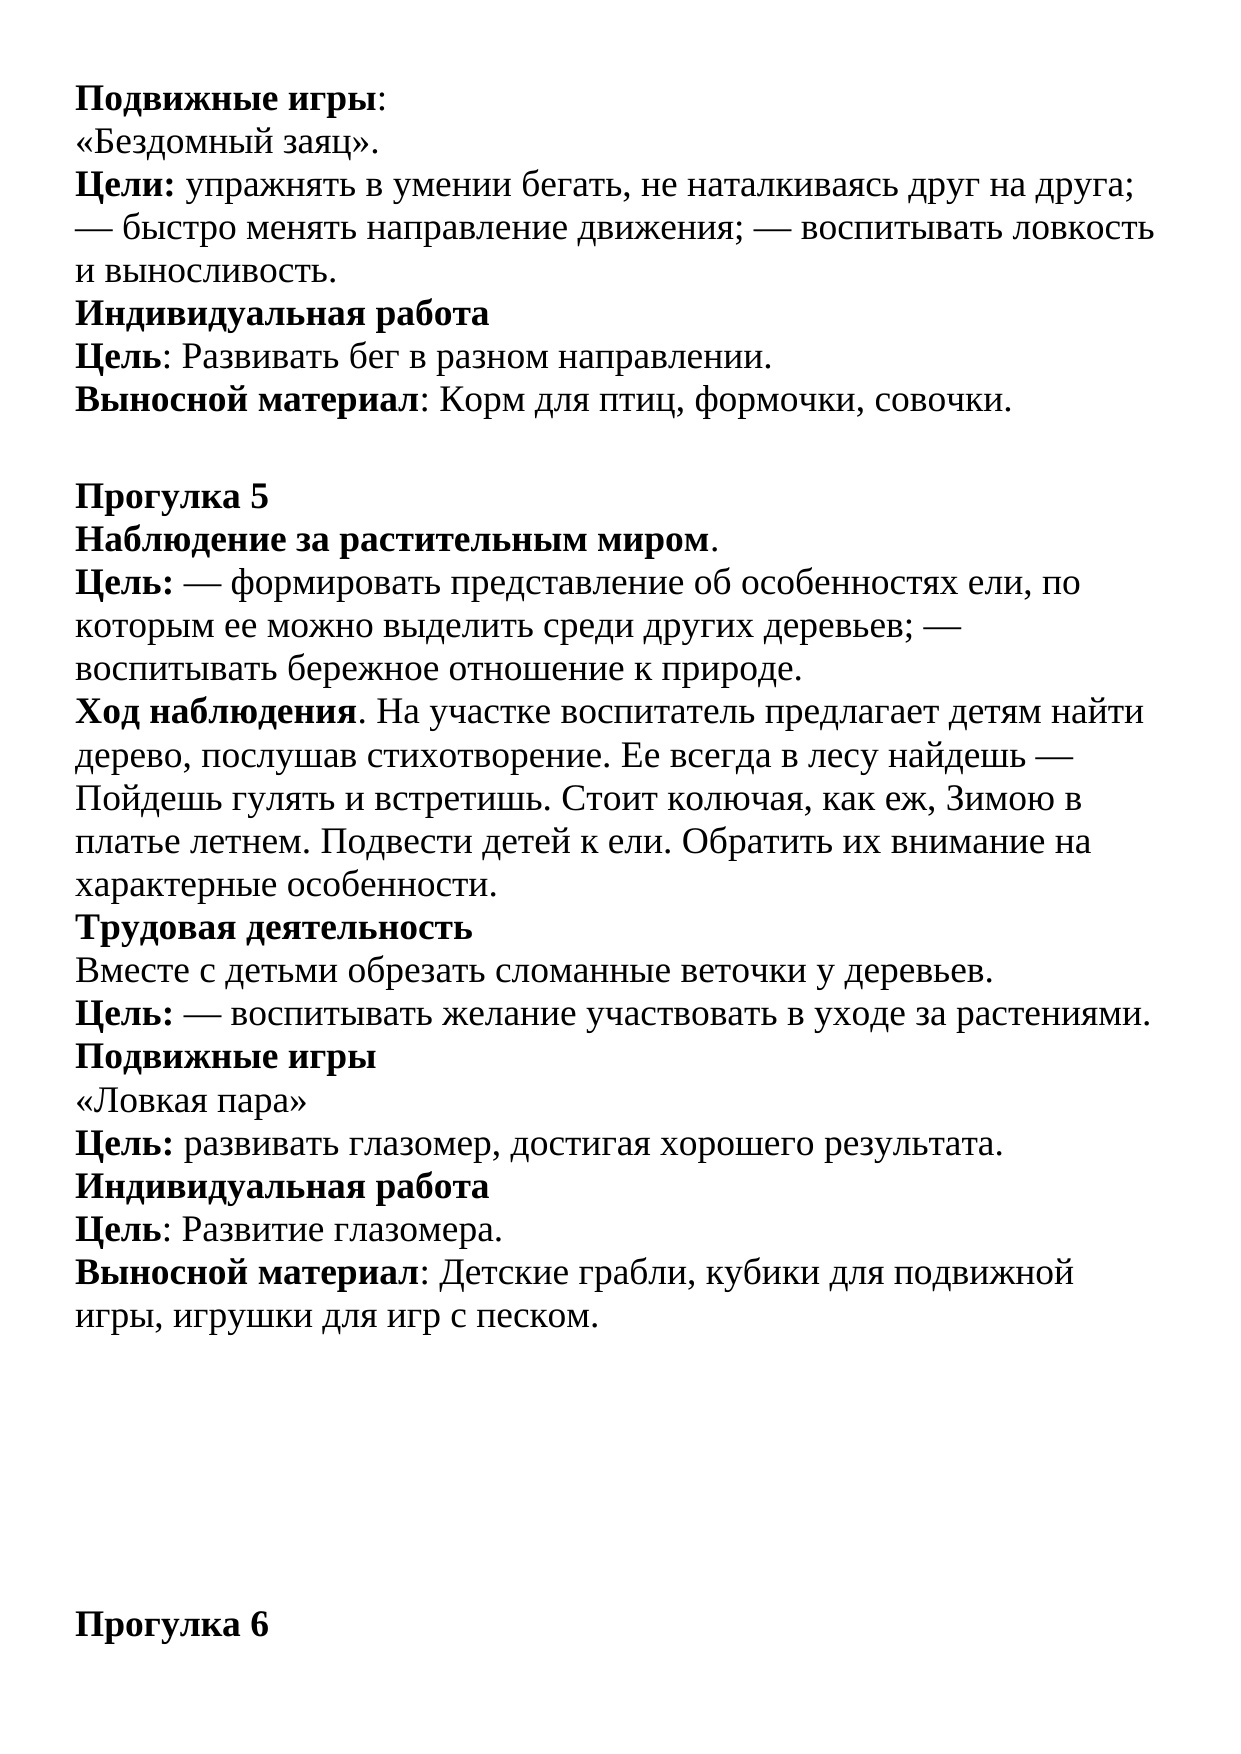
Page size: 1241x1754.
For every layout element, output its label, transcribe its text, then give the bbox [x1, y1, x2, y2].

text Цель: — воспитывать желание участвовать в уходе за растениями. [75, 991, 1165, 1034]
text Цели: упражнять в умении бегать, не наталкиваясь друг на друга; — быстро менять направление движения; — воспитывать ловкость и выносливость. [75, 161, 1165, 291]
text Цель: развивать глазомер, достигая хорошего результата. [75, 1120, 1165, 1163]
text Прогулка 5 [75, 473, 1165, 516]
text Выносной материал: Детские грабли, кубики для подвижной игры, игрушки для игр с песком. [75, 1249, 1165, 1336]
text «Бездомный заяц». [75, 118, 1165, 161]
text Индивидуальная работа [75, 291, 1165, 334]
text Прогулка 6 [75, 1602, 1165, 1645]
text Трудовая деятельность [75, 904, 1165, 948]
text Индивидуальная работа [75, 1163, 1165, 1206]
text Ход наблюдения. На участке воспитатель предлагает детям найти дерево, послушав стихотворение. Ее всегда в лесу найдешь — Пойдешь гулять и встретишь. Стоит колючая, как еж, Зимою в платье летнем. Подвести детей к ели. Обратить их внимание на характерные особенности. [75, 689, 1165, 904]
text Подвижные игры [75, 1034, 1165, 1077]
text Подвижные игры: [75, 75, 1165, 118]
text Цель: Развивать бег в разном направлении. [75, 334, 1165, 377]
text Вместе с детьми обрезать сломанные веточки у деревьев. [75, 948, 1165, 991]
text Цель: Развитие глазомера. [75, 1206, 1165, 1249]
text Выносной материал: Корм для птиц, формочки, совочки. [75, 377, 1165, 420]
text «Ловкая пара» [75, 1077, 1165, 1120]
text Наблюдение за растительным миром. [75, 516, 1165, 559]
text Цель: — формировать представление об особенностях ели, по которым ее можно выделить среди других деревьев; — воспитывать бережное отношение к природе. [75, 559, 1165, 689]
